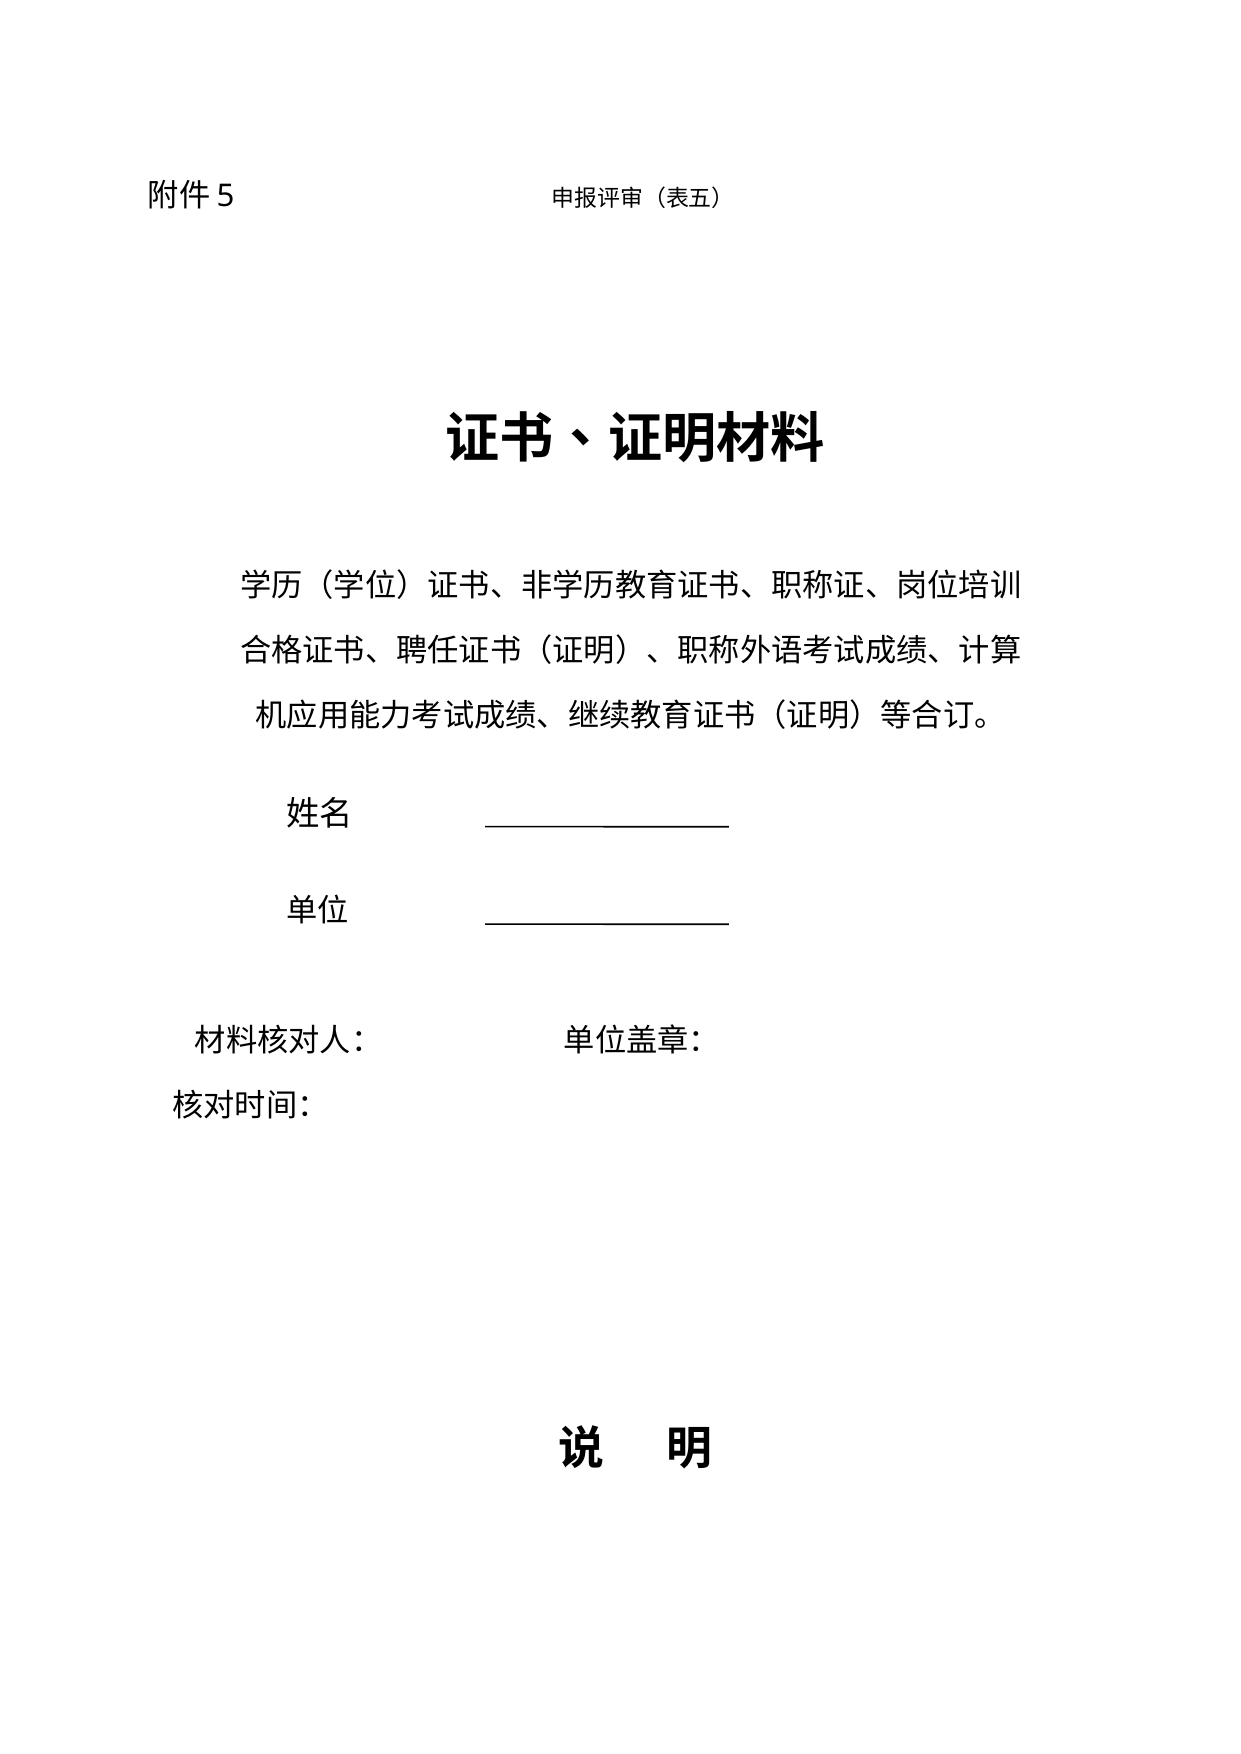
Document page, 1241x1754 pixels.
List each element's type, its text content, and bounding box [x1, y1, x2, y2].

text 材料核对人： 单位盖章： [148, 1005, 1122, 1070]
text 说 明 [148, 1395, 1122, 1493]
text 学历（学位）证书、非学历教育证书、职称证、岗位培训合格证书、聘任证书（证明）、职称外语考试成绩、计算机应用能力考试成绩、继续教育证书（证明）等合订。 [225, 550, 1036, 745]
text 姓名 [148, 778, 1122, 843]
text 单位 [148, 875, 1122, 940]
text 附件5 申报评审（表五） [148, 160, 1122, 225]
text 证书、证明材料 [148, 388, 1122, 485]
text 核对时间： [148, 1070, 1122, 1135]
